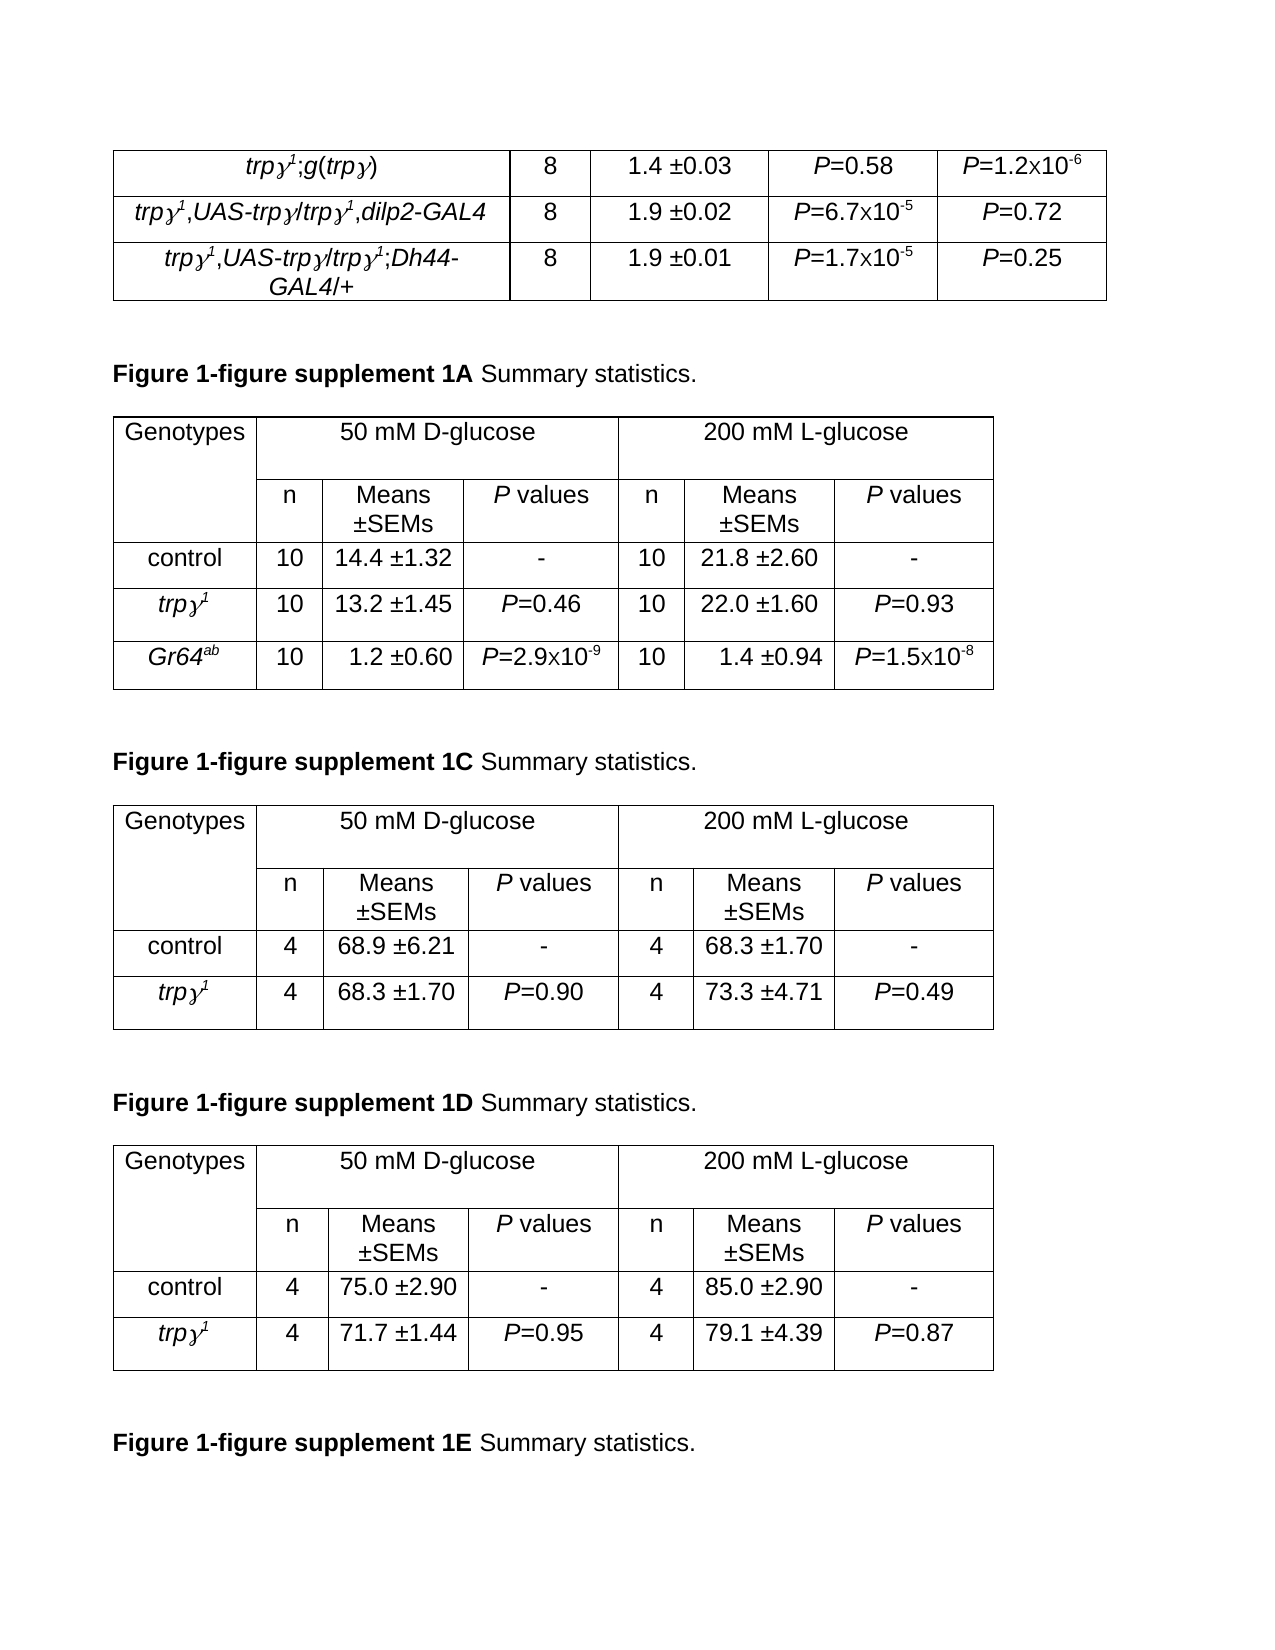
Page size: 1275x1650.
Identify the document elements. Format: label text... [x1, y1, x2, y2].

table_cell Means ±SEMs [685, 480, 834, 542]
table_cell trp1,UAS-trp/trp1;Dh44-GAL4/+ [114, 243, 509, 300]
table_cell 10 [619, 543, 684, 588]
table_cell P=0.58 [769, 151, 937, 196]
table_cell control [114, 931, 256, 976]
table_cell P values [469, 1209, 618, 1271]
table_cell - [835, 543, 993, 588]
table_cell 22.0 ±1.60 [685, 589, 834, 641]
table_cell 10 [257, 589, 322, 641]
text Figure 1-figure supplement 1C Summary statistics. [112, 747, 1162, 776]
table_cell P=0.87 [835, 1318, 993, 1370]
table_cell 1.4 ±0.03 [591, 151, 768, 196]
table_cell P values [835, 1209, 993, 1271]
table_cell 68.9 ±6.21 [324, 931, 468, 976]
table_cell 10 [257, 642, 322, 689]
table_cell Means ±SEMs [694, 1209, 834, 1271]
table_cell n [257, 869, 323, 930]
table_cell 4 [619, 1272, 693, 1317]
table_cell Means ±SEMs [324, 869, 468, 930]
table_cell 4 [257, 1318, 328, 1370]
table_cell n [619, 1209, 693, 1271]
table_cell trp1 [114, 1318, 256, 1370]
table_cell control [114, 543, 256, 588]
table_cell P=6.7X10-5 [769, 197, 937, 242]
table_cell 8 [511, 243, 590, 300]
table_cell 68.3 ±1.70 [694, 931, 834, 976]
table_cell n [257, 480, 322, 542]
table_cell - [464, 543, 618, 588]
table_cell 1.4 ±0.94 [685, 642, 834, 689]
table_cell Gr64ab [114, 642, 256, 689]
table_cell 1.9 ±0.01 [591, 243, 768, 300]
table_cell 14.4 ±1.32 [323, 543, 463, 588]
text Figure 1-figure supplement 1A Summary statistics. [112, 359, 1162, 388]
table_cell P=1.2X10-6 [938, 151, 1106, 196]
table_cell P=0.72 [938, 197, 1106, 242]
table_cell Means ±SEMs [329, 1209, 468, 1271]
table_cell 4 [257, 1272, 328, 1317]
table_cell trp1,UAS-trp/trp1,dilp2-GAL4 [114, 197, 509, 242]
table_cell n [619, 480, 684, 542]
table_header 200 mM L-glucose [619, 1146, 993, 1208]
table_cell P=0.49 [835, 977, 993, 1029]
table_cell P values [835, 869, 993, 930]
table_cell 21.8 ±2.60 [685, 543, 834, 588]
table_cell trp1 [114, 589, 256, 641]
table_cell P=1.5X10-8 [835, 642, 993, 689]
table_cell n [619, 869, 693, 930]
table_cell 4 [619, 931, 693, 976]
table_cell P=0.25 [938, 243, 1106, 300]
table_cell P values [464, 480, 618, 542]
table_cell 8 [511, 197, 590, 242]
table_cell 13.2 ±1.45 [323, 589, 463, 641]
table_cell P=0.93 [835, 589, 993, 641]
table_header 50 mM D-glucose [257, 806, 618, 867]
text Figure 1-figure supplement 1E Summary statistics. [112, 1428, 1162, 1457]
table_cell P=1.7X10-5 [769, 243, 937, 300]
text Figure 1-figure supplement 1D Summary statistics. [112, 1088, 1162, 1117]
table_header 200 mM L-glucose [619, 806, 993, 867]
table_header 50 mM D-glucose [257, 1146, 618, 1208]
table_header 50 mM D-glucose [257, 418, 618, 479]
table_cell 10 [619, 642, 684, 689]
table_cell P values [835, 480, 993, 542]
table_cell - [835, 1272, 993, 1317]
table_cell 10 [257, 543, 322, 588]
table_cell 8 [511, 151, 590, 196]
table_cell 85.0 ±2.90 [694, 1272, 834, 1317]
table_cell - [835, 931, 993, 976]
table_cell Means ±SEMs [323, 480, 463, 542]
table_header Genotypes [114, 418, 256, 542]
table_cell P values [469, 869, 618, 930]
table_cell 4 [619, 1318, 693, 1370]
table_cell 75.0 ±2.90 [329, 1272, 468, 1317]
table_cell trp1 [114, 977, 256, 1029]
table_cell 71.7 ±1.44 [329, 1318, 468, 1370]
table_header Genotypes [114, 1146, 256, 1271]
table_cell 10 [619, 589, 684, 641]
table_cell 4 [257, 977, 323, 1029]
table_cell 73.3 ±4.71 [694, 977, 834, 1029]
table_cell trp1;g(trp) [114, 151, 509, 196]
table_cell control [114, 1272, 256, 1317]
table_cell n [257, 1209, 328, 1271]
table_cell P=0.95 [469, 1318, 618, 1370]
table_cell 68.3 ±1.70 [324, 977, 468, 1029]
table_header 200 mM L-glucose [619, 418, 993, 479]
table_cell 4 [619, 977, 693, 1029]
table_cell - [469, 931, 618, 976]
table_cell 1.2 ±0.60 [323, 642, 463, 689]
table_cell P=0.46 [464, 589, 618, 641]
table_cell - [469, 1272, 618, 1317]
table_cell P=2.9X10-9 [464, 642, 618, 689]
table_cell 79.1 ±4.39 [694, 1318, 834, 1370]
table_cell 4 [257, 931, 323, 976]
table_cell Means ±SEMs [694, 869, 834, 930]
table_cell 1.9 ±0.02 [591, 197, 768, 242]
table_header Genotypes [114, 806, 256, 930]
table_cell P=0.90 [469, 977, 618, 1029]
